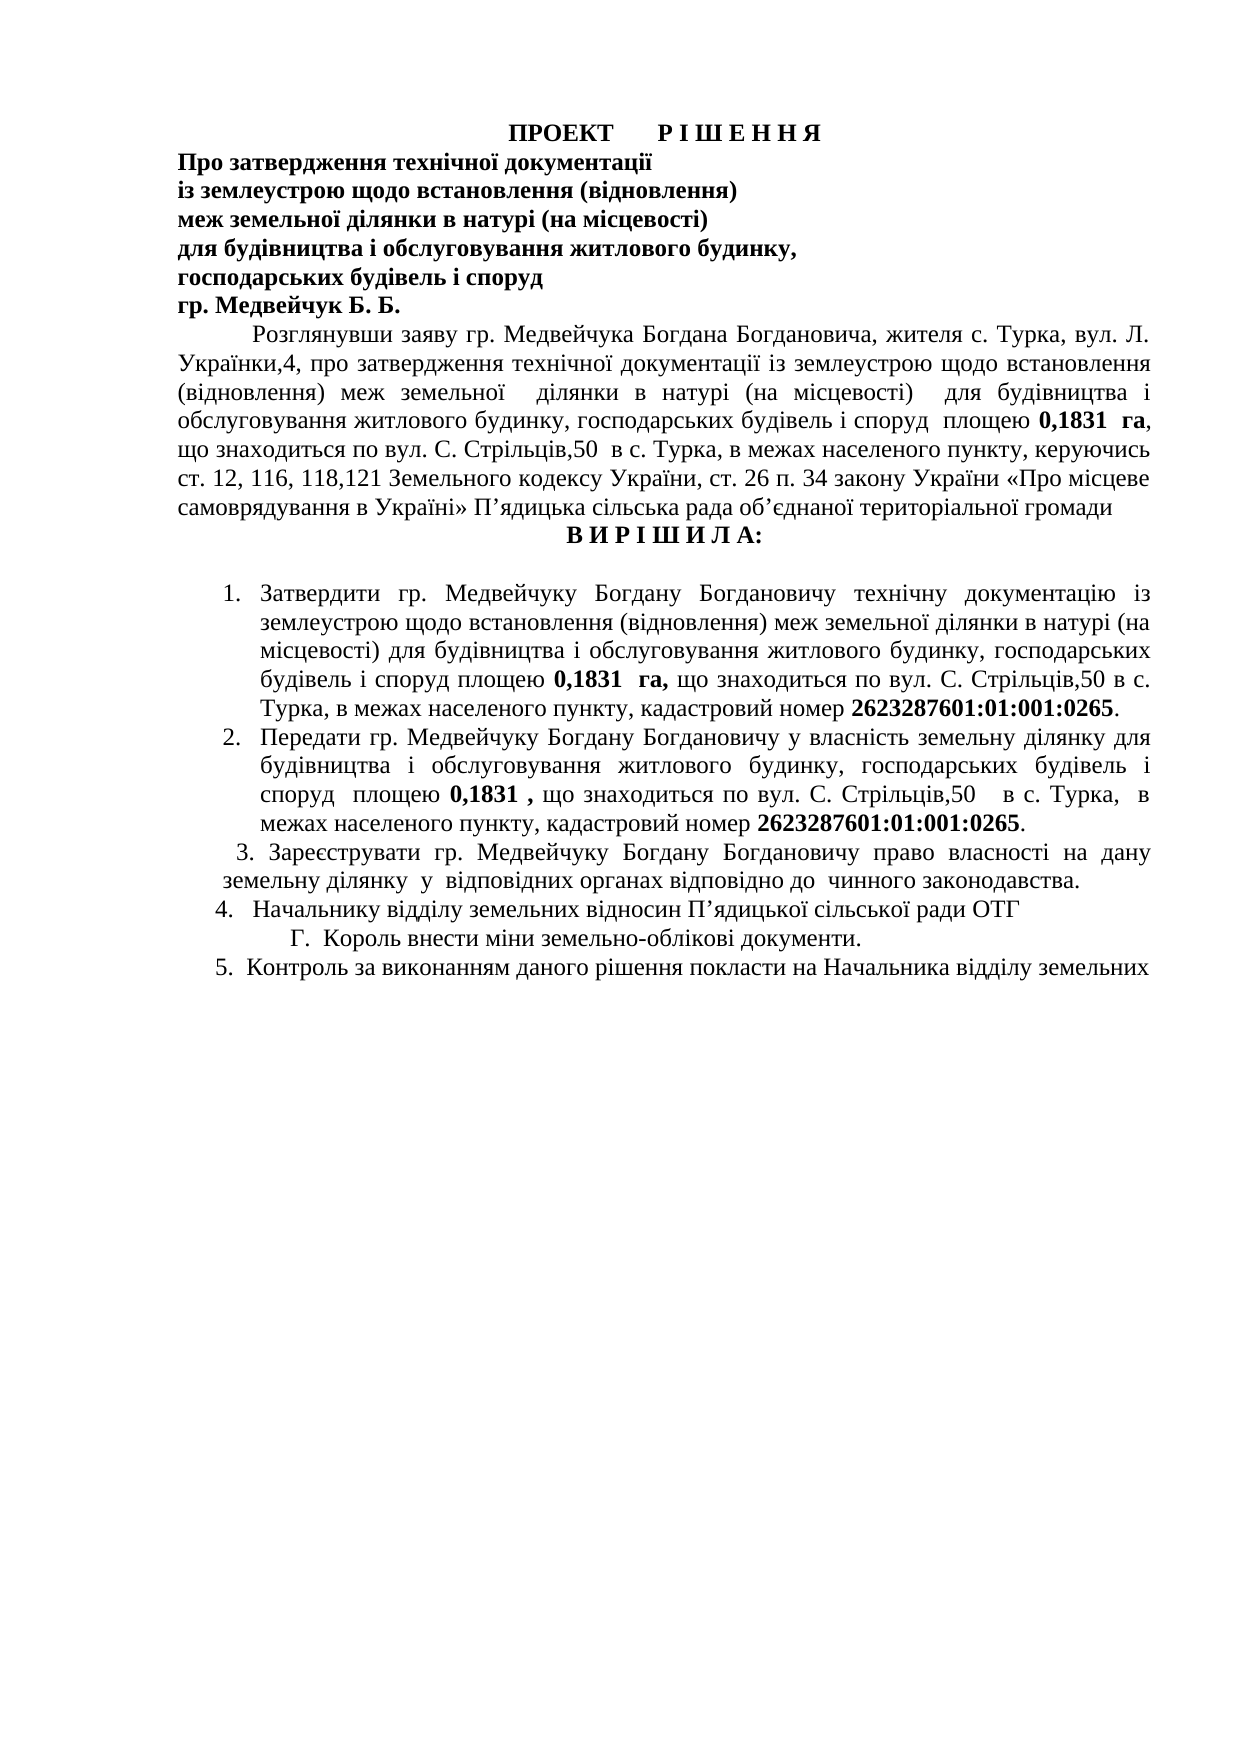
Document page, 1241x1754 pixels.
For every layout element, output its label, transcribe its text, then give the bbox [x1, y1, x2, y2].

text меж земельної ділянки в натурі (на місцевості) [177, 204, 1152, 233]
text Розглянувши заяву гр. Медвейчука Богдана Богдановича, жителя с. Турка, вул. Л. Українки,4, про затвердження технічної документації із землеустрою щодо встановлення (відновлення) меж земельної ділянки в натурі (на місцевості) для будівництва і обслуговування житлового будинку, господарських будівель і споруд площею 0,1831 га, що знаходиться по вул. С. Стрільців,50 в с. Турка, в межах населеного пункту, керуючись ст. 12, 116, 118,121 Земельного кодексу України, ст. 26 п. 34 закону України «Про місцеве самоврядування в Україні» П’ядицька сільська рада об’єднаної територіальної громади [177, 319, 1152, 521]
text гр. Медвейчук Б. Б. [177, 291, 1152, 319]
text із землеустрою щодо встановлення (відновлення) [177, 176, 1152, 204]
text 5. Контроль за виконанням даного рішення покласти на Начальника відділу земельних [177, 952, 1152, 981]
text Г. Король внести міни земельно-облікові документи. [177, 923, 1152, 952]
text господарських будівель і споруд [177, 262, 1152, 291]
text Про затвердження технічної документації [177, 147, 1152, 176]
list Передати гр. Медвейчуку Богдану Богдановичу у власність земельну ділянку для будівництва і обслуговування житлового будинку, господарських будівель і споруд площею 0,1831 , що знаходиться по вул. С. Стрільців,50 в с. Турка, в межах населеного пункту, кадастровий номер 2623287601:01:001:0265. [222, 722, 1152, 837]
text В И Р І Ш И Л А: [177, 521, 1152, 549]
text 4. Начальнику відділу земельних відносин П’ядицької сільської ради ОТГ [177, 894, 1152, 923]
text для будівництва і обслуговування житлового будинку, [177, 233, 1152, 262]
list Затвердити гр. Медвейчуку Богдану Богдановичу технічну документацію із землеустрою щодо встановлення (відновлення) меж земельної ділянки в натурі (на місцевості) для будівництва і обслуговування житлового будинку, господарських будівель і споруд площею 0,1831 га, що знаходиться по вул. С. Стрільців,50 в с. Турка, в межах населеного пункту, кадастровий номер 2623287601:01:001:0265. [222, 578, 1152, 722]
text 3. Зареєструвати гр. Медвейчуку Богдану Богдановичу право власності на дану земельну ділянку у відповідних органах відповідно до чинного законодавства. [222, 837, 1152, 894]
text ПРОЕКТ Р І Ш Е Н Н Я [177, 118, 1152, 147]
